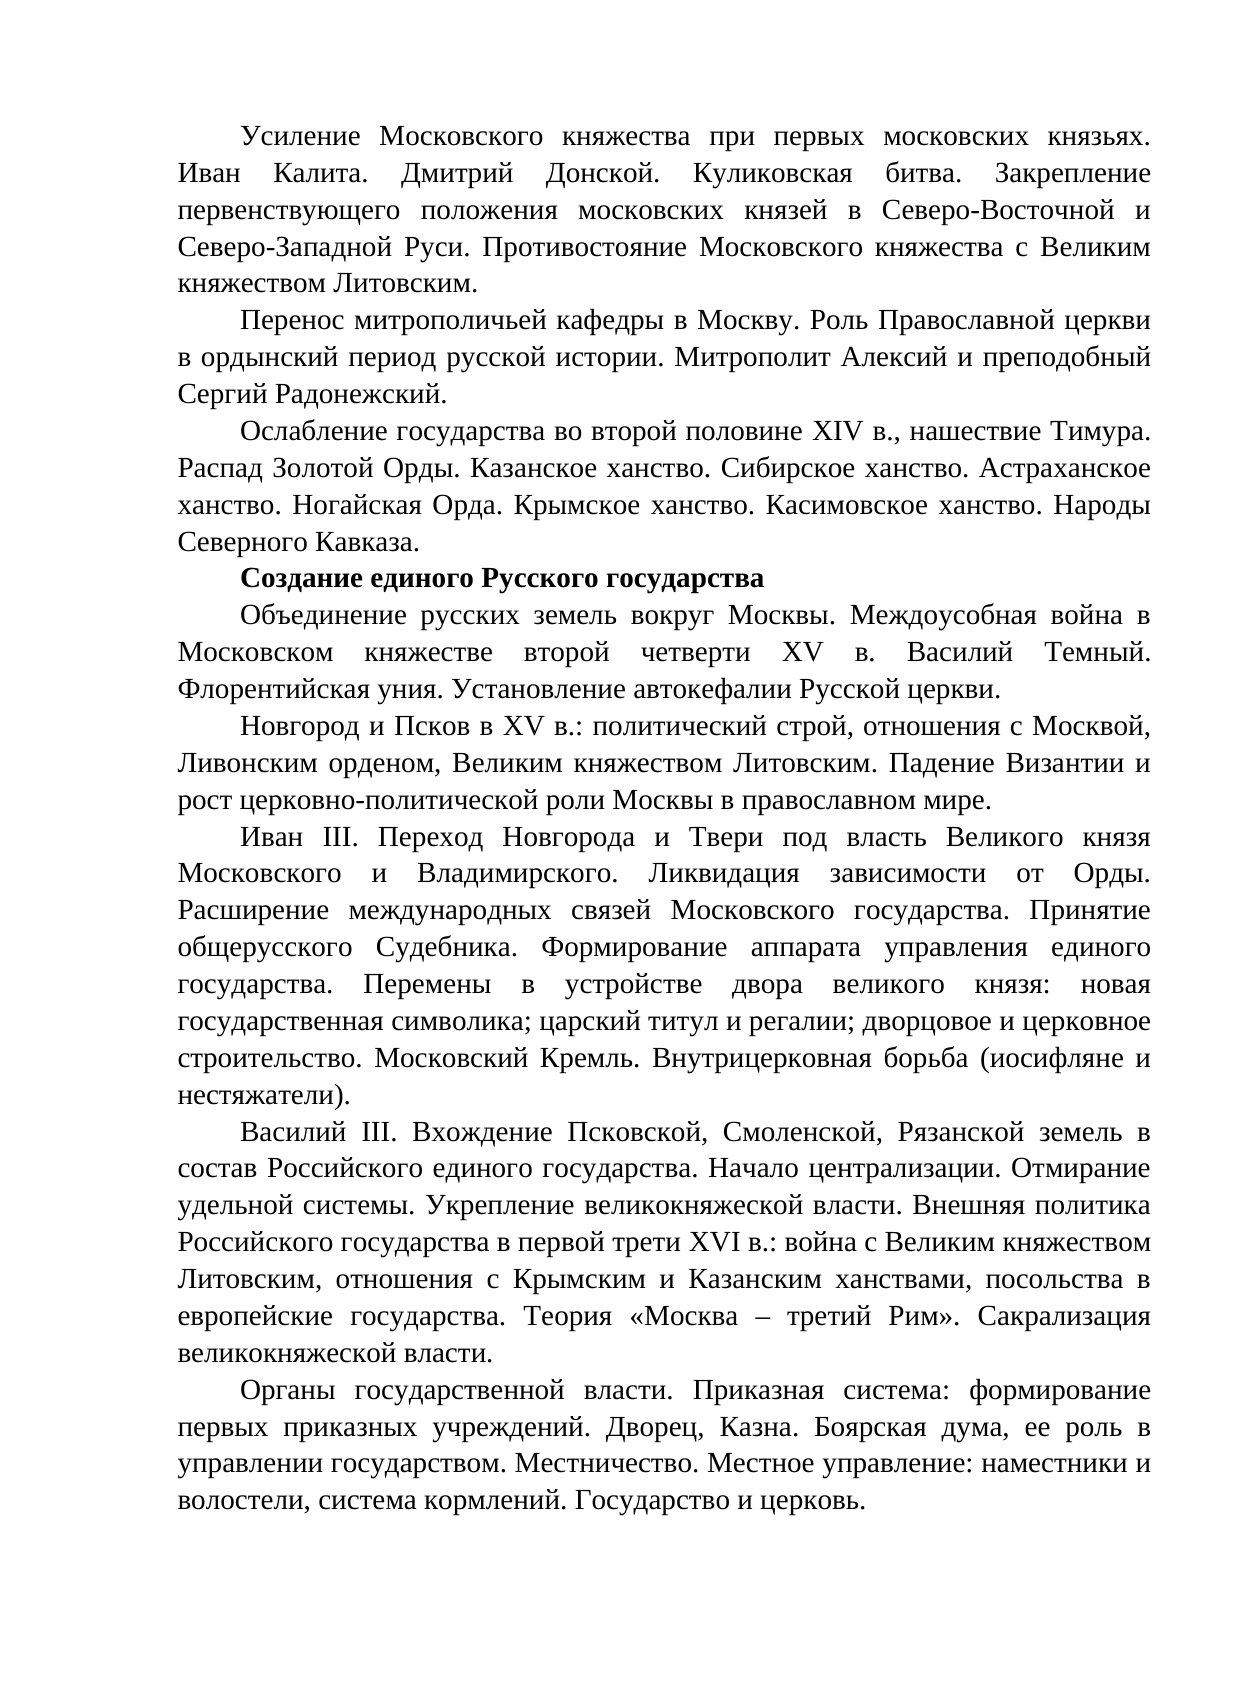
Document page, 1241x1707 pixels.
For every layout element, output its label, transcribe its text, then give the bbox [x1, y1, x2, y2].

text Василий III. Вхождение Псковской, Смоленской, Рязанской земель в состав Российского единого государства. Начало централизации. Отмирание удельной системы. Укрепление великокняжеской власти. Внешняя политика Российского государства в первой трети XVI в.: война с Великим княжеством Литовским, отношения с Крымским и Казанским ханствами, посольства в европейские государства. Теория «Москва ‒ третий Рим». Сакрализация великокняжеской власти. [177, 1114, 1152, 1368]
text Новгород и Псков в XV в.: политический строй, отношения с Москвой, Ливонским орденом, Великим княжеством Литовским. Падение Византии и рост церковно-политической роли Москвы в православном мире. [177, 708, 1152, 815]
text Объединение русских земель вокруг Москвы. Междоусобная война в Московском княжестве второй четверти XV в. Василий Темный. Флорентийская уния. Установление автокефалии Русской церкви. [177, 597, 1152, 705]
text Органы государственной власти. Приказная система: формирование первых приказных учреждений. Дворец, Казна. Боярская дума, ее роль в управлении государством. Местничество. Местное управление: наместники и волостели, система кормлений. Государство и церковь. [177, 1372, 1152, 1516]
text Перенос митрополичьей кафедры в Москву. Роль Православной церкви в ордынский период русской истории. Митрополит Алексий и преподобный Сергий Радонежский. [177, 302, 1152, 410]
text Усиление Московского княжества при первых московских князьях. Иван Калита. Дмитрий Донской. Куликовская битва. Закрепление первенствующего положения московских князей в Северо-Восточной и Северо-Западной Руси. Противостояние Московского княжества с Великим княжеством Литовским. [177, 118, 1152, 299]
text Иван III. Переход Новгорода и Твери под власть Великого князя Московского и Владимирского. Ликвидация зависимости от Орды. Расширение международных связей Московского государства. Принятие общерусского Судебника. Формирование аппарата управления единого государства. Перемены в устройстве двора великого князя: новая государственная символика; царский титул и регалии; дворцовое и церковное строительство. Московский Кремль. Внутрицерковная борьба (иосифляне и нестяжатели). [177, 819, 1152, 1110]
text Создание единого Русского государства [177, 561, 1152, 594]
text Ослабление государства во второй половине XIV в., нашествие Тимура. Распад Золотой Орды. Казанское ханство. Сибирское ханство. Астраханское ханство. Ногайская Орда. Крымское ханство. Касимовское ханство. Народы Северного Кавказа. [177, 413, 1152, 557]
